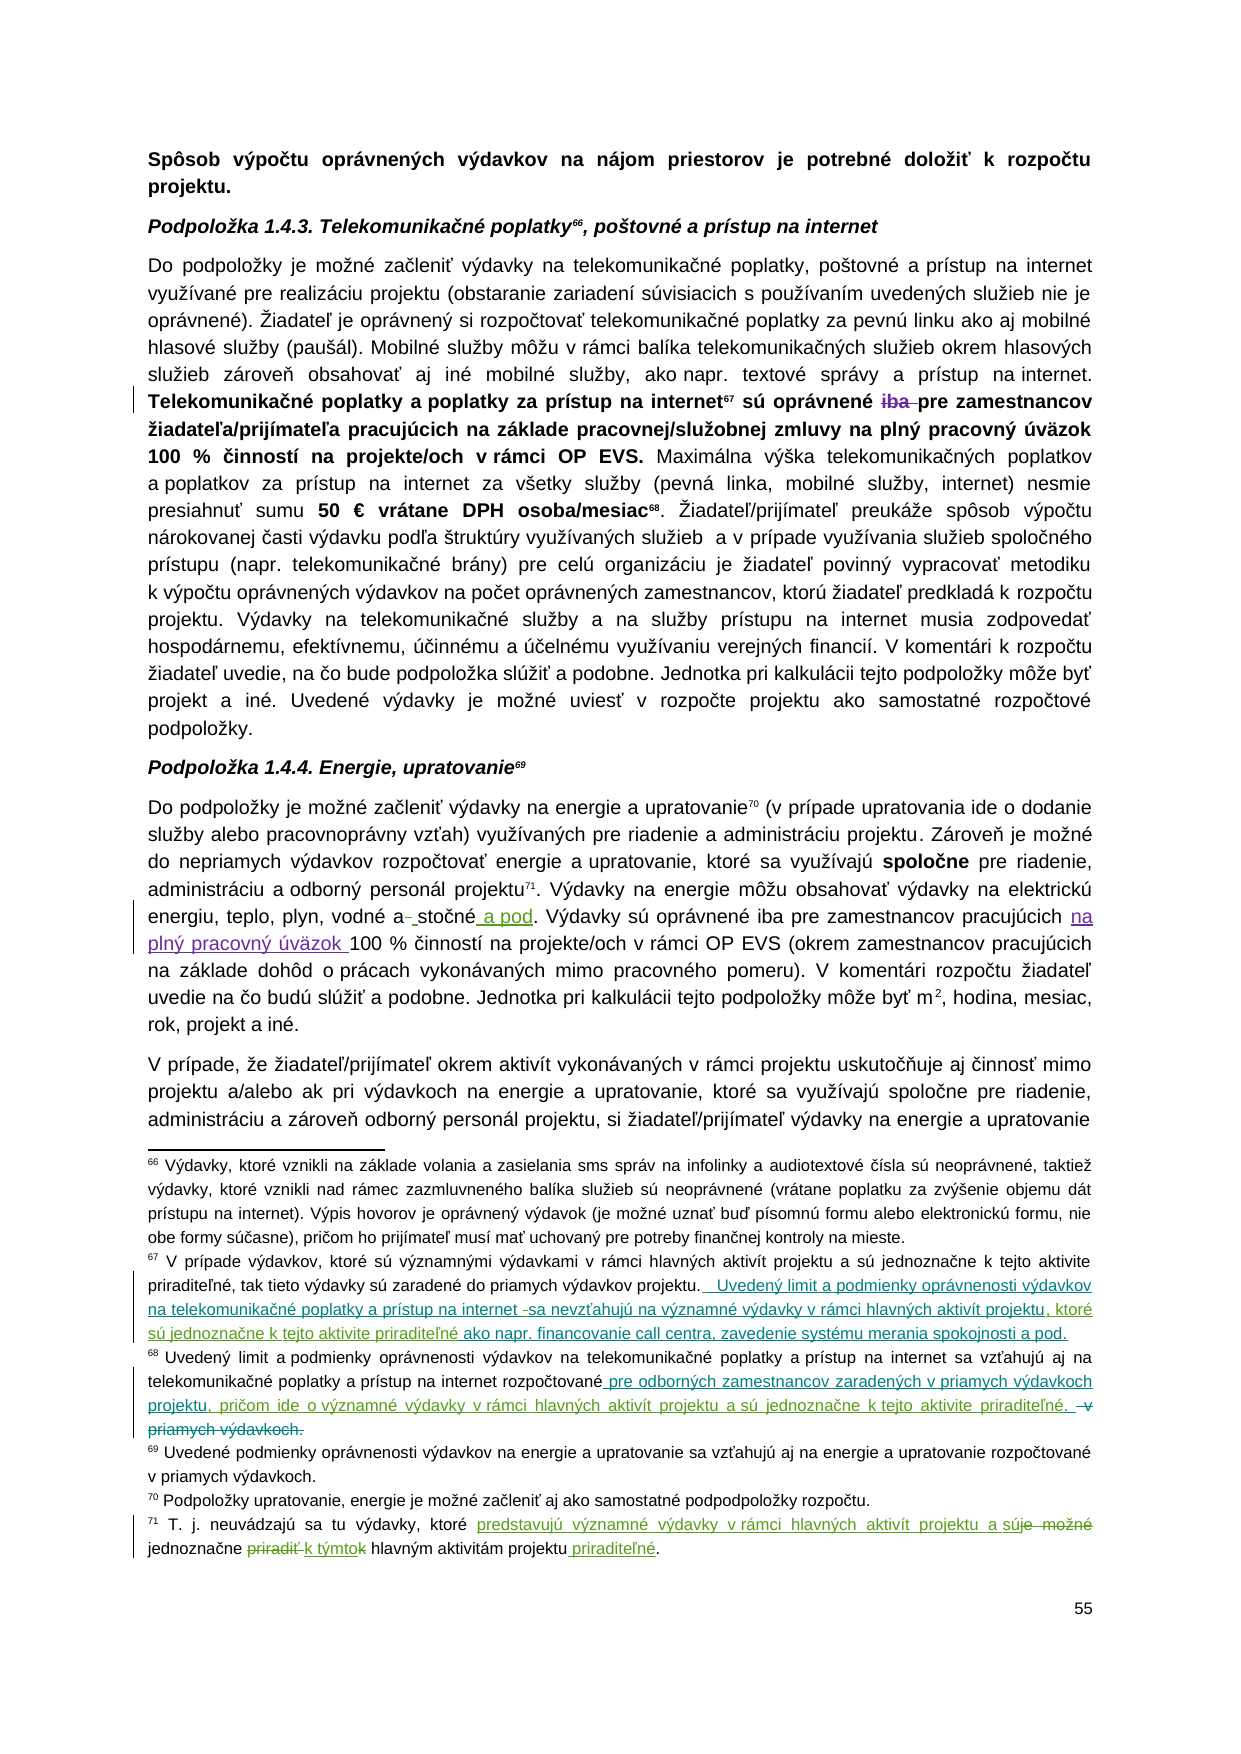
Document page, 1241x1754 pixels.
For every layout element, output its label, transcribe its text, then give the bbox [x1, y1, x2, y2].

text V prípade, že žiadateľ/prijímateľ okrem aktivít vykonávaných v rámci projektu uskutočňuje aj činnosť mimo projektu a/alebo ak pri výdavkoch na energie a upratovanie, ktoré sa využívajú spoločne pre riadenie, administráciu a zároveň odborný personál projektu, si žiadateľ/prijímateľ výdavky na energie a upratovanie využívané na hlavné aktivity projektu bude rozpočtovať osobitne v rámci hlavných aktivít, môže si nárokovať iba pomernú časť výdavkov na energie a upratovanie. Spôsob výpočtu tejto pomernej časti musí žiadateľ/prijímateľ jednoznačne preukázať, pričom musí použiť objektívny a matematicky overiteľný ukazovateľ. [148, 1053, 1092, 1130]
text Do podpoložky je možné začleniť výdavky na telekomunikačné poplatky, poštovné a prístup na internet využívané pre realizáciu projektu (obstaranie zariadení súvisiacich s používaním uvedených služieb nie je oprávnené). Žiadateľ je oprávnený si rozpočtovať telekomunikačné poplatky za pevnú linku ako aj mobilné hlasové služby (paušál). Mobilné služby môžu v rámci balíka telekomunikačných služieb okrem hlasových služieb zároveň obsahovať aj iné mobilné služby, ako napr. textové správy a prístup na internet. Telekomunikačné poplatky a poplatky za prístup na internet sú oprávnené pre zamestnancov žiadateľa/prijímateľa pracujúcich na základe pracovnej/služobnej zmluvy na plný pracovný úväzok 100 % činností na projekte/och v rámci OP EVS. Maximálna výška telekomunikačných poplatkov a poplatkov za prístup na internet za všetky služby (pevná linka, mobilné služby, internet) nesmie presiahnuť sumu 50 € vrátane DPH osoba/mesiac. Žiadateľ/prijímateľ preukáže spôsob výpočtu nárokovanej časti výdavku podľa štruktúry využívaných služieb a v prípade využívania služieb spoločného prístupu (napr. telekomunikačné brány) pre celú organizáciu je žiadateľ povinný vypracovať metodiku k výpočtu oprávnených výdavkov na počet oprávnených zamestnancov, ktorú žiadateľ predkladá k rozpočtu projektu. Výdavky na telekomunikačné služby a na služby prístupu na internet musia zodpovedať hospodárnemu, efektívnemu, účinnému a účelnému využívaniu verejných financií. V komentári k rozpočtu žiadateľ uvedie, na čo bude podpoložka slúžiť a podobne. Jednotka pri kalkulácii tejto podpoložky môže byť projekt a iné. Uvedené výdavky je možné uviesť v rozpočte projektu ako samostatné rozpočtové podpoložky. [148, 254, 1092, 739]
text Spôsob výpočtu oprávnených výdavkov na nájom priestorov je potrebné doložiť k rozpočtu projektu. [148, 148, 1092, 198]
text Podpoložka 1.4.4. Energie, upratovanie [148, 756, 1092, 779]
text Do podpoložky je možné začleniť výdavky na energie a upratovanie (v prípade upratovania ide o dodanie služby alebo pracovnoprávny vzťah) využívaných pre riadenie a administráciu projektu. Zároveň je možné do nepriamych výdavkov rozpočtovať energie a upratovanie, ktoré sa využívajú spoločne pre riadenie, administráciu a odborný personál projektu. Výdavky na energie môžu obsahovať výdavky na elektrickú energiu, teplo, plyn, vodné astočné. Výdavky sú oprávnené iba pre zamestnancov pracujúcich 100 % činností na projekte/och v rámci OP EVS (okrem zamestnancov pracujúcich na základe dohôd o prácach vykonávaných mimo pracovného pomeru). V komentári rozpočtu žiadateľ uvedie na čo budú slúžiť a podobne. Jednotka pri kalkulácii tejto podpoložky môže byť m2, hodina, mesiac, rok, projekt a iné. [148, 796, 1092, 1036]
text Podpoložka 1.4.3. Telekomunikačné poplatky, poštovné a prístup na internet [148, 214, 1092, 237]
